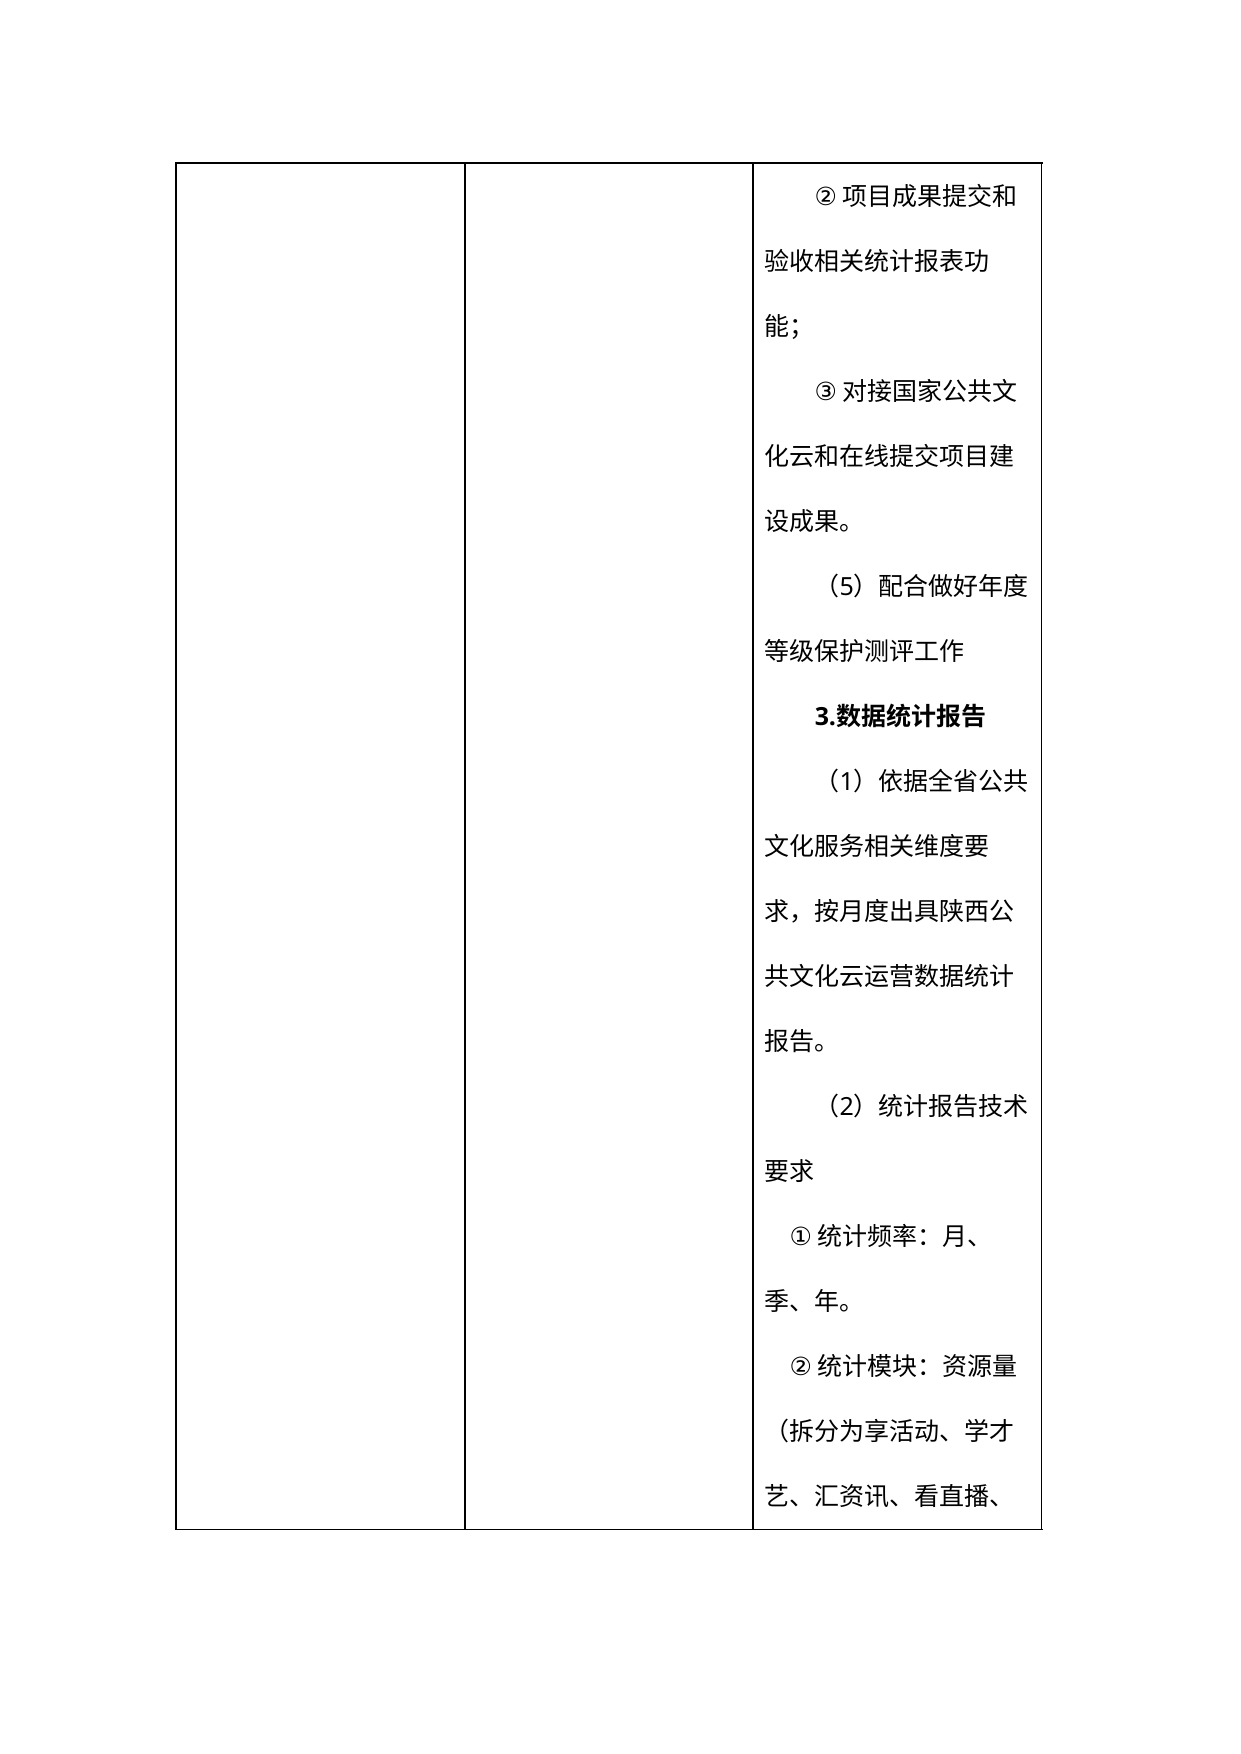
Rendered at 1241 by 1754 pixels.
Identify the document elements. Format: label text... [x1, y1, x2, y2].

table_cell [466, 164, 752, 1528]
table_cell 1 [177, 164, 464, 1528]
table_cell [754, 164, 1041, 1528]
